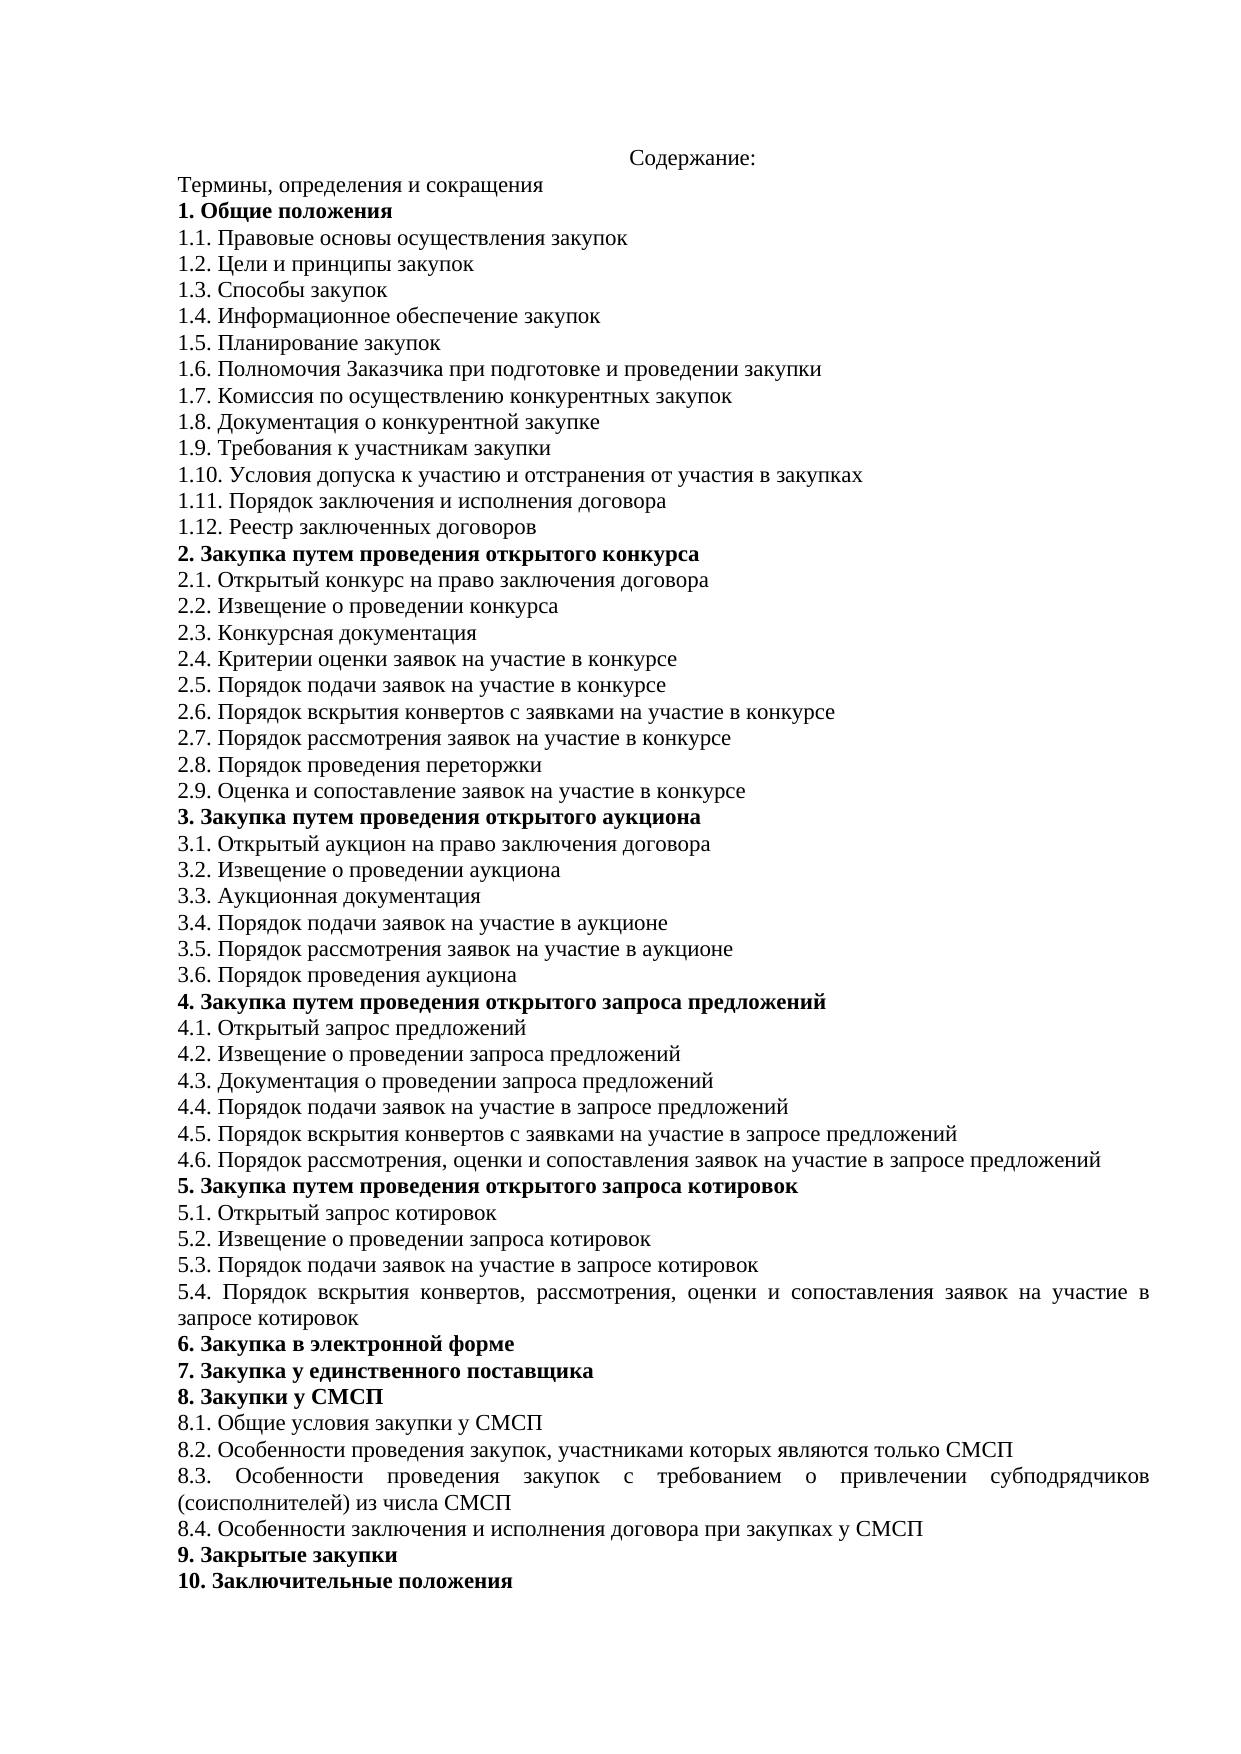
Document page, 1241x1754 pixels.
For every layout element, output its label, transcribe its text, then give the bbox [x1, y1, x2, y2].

text 2.8. Порядок проведения переторжки [177, 751, 1152, 777]
text 1.4. Информационное обеспечение закупок [177, 303, 1152, 329]
text 2.3. Конкурсная документация [177, 619, 1152, 645]
text 5. Закупка путем проведения открытого запроса котировок [177, 1172, 1152, 1199]
text Содержание: [177, 144, 1152, 171]
text 4.2. Извещение о проведении запроса предложений [177, 1041, 1152, 1067]
text 1.8. Документация о конкурентной закупке [177, 408, 1152, 434]
text 6. Закупка в электронной форме [177, 1330, 1152, 1357]
text 7. Закупка у единственного поставщика [177, 1357, 1152, 1383]
text 2.9. Оценка и сопоставление заявок на участие в конкурсе [177, 777, 1152, 803]
text 5.4. Порядок вскрытия конвертов, рассмотрения, оценки и сопоставления заявок на участие в запросе котировок [177, 1278, 1152, 1330]
text 3.6. Порядок проведения аукциона [177, 961, 1152, 988]
text 2.1. Открытый конкурс на право заключения договора [177, 566, 1152, 592]
text 4.6. Порядок рассмотрения, оценки и сопоставления заявок на участие в запросе предложений [177, 1146, 1152, 1172]
text Термины, определения и сокращения [177, 171, 1152, 197]
text 1.6. Полномочия Заказчика при подготовке и проведении закупки [177, 355, 1152, 382]
text 1.5. Планирование закупок [177, 329, 1152, 355]
text 4.1. Открытый запрос предложений [177, 1014, 1152, 1041]
text 8.4. Особенности заключения и исполнения договора при закупках у СМСП [177, 1515, 1152, 1541]
text 2. Закупка путем проведения открытого конкурса [177, 540, 1152, 566]
text 1.7. Комиссия по осуществлению конкурентных закупок [177, 382, 1152, 408]
text 8.3. Особенности проведения закупок с требованием о привлечении субподрядчиков (соисполнителей) из числа СМСП [177, 1462, 1152, 1515]
text 2.2. Извещение о проведении конкурса [177, 592, 1152, 619]
text 3.4. Порядок подачи заявок на участие в аукционе [177, 909, 1152, 935]
text 1.3. Способы закупок [177, 276, 1152, 303]
text 8.1. Общие условия закупки у СМСП [177, 1409, 1152, 1436]
text 2.5. Порядок подачи заявок на участие в конкурсе [177, 672, 1152, 698]
text 8. Закупки у СМСП [177, 1383, 1152, 1409]
text 3.1. Открытый аукцион на право заключения договора [177, 830, 1152, 856]
text 4.4. Порядок подачи заявок на участие в запросе предложений [177, 1093, 1152, 1119]
text 1.11. Порядок заключения и исполнения договора [177, 487, 1152, 513]
text 1.1. Правовые основы осуществления закупок [177, 223, 1152, 250]
text 4.3. Документация о проведении запроса предложений [177, 1067, 1152, 1093]
text 3.5. Порядок рассмотрения заявок на участие в аукционе [177, 935, 1152, 961]
text 5.3. Порядок подачи заявок на участие в запросе котировок [177, 1251, 1152, 1278]
text 2.6. Порядок вскрытия конвертов с заявками на участие в конкурсе [177, 698, 1152, 724]
text 3.2. Извещение о проведении аукциона [177, 856, 1152, 882]
text 1.9. Требования к участникам закупки [177, 434, 1152, 461]
text 3. Закупка путем проведения открытого аукциона [177, 803, 1152, 830]
text 4.5. Порядок вскрытия конвертов с заявками на участие в запросе предложений [177, 1119, 1152, 1146]
text 3.3. Аукционная документация [177, 882, 1152, 909]
text 10. Заключительные положения [177, 1568, 1152, 1594]
text 1.2. Цели и принципы закупок [177, 250, 1152, 276]
text 1.12. Реестр заключенных договоров [177, 513, 1152, 540]
text 4. Закупка путем проведения открытого запроса предложений [177, 988, 1152, 1014]
text 9. Закрытые закупки [177, 1541, 1152, 1568]
text 5.2. Извещение о проведении запроса котировок [177, 1225, 1152, 1251]
text 1. Общие положения [177, 197, 1152, 223]
text 2.7. Порядок рассмотрения заявок на участие в конкурсе [177, 724, 1152, 751]
text 2.4. Критерии оценки заявок на участие в конкурсе [177, 645, 1152, 672]
text 1.10. Условия допуска к участию и отстранения от участия в закупках [177, 461, 1152, 487]
text 8.2. Особенности проведения закупок, участниками которых являются только СМСП [177, 1436, 1152, 1462]
text 5.1. Открытый запрос котировок [177, 1199, 1152, 1225]
